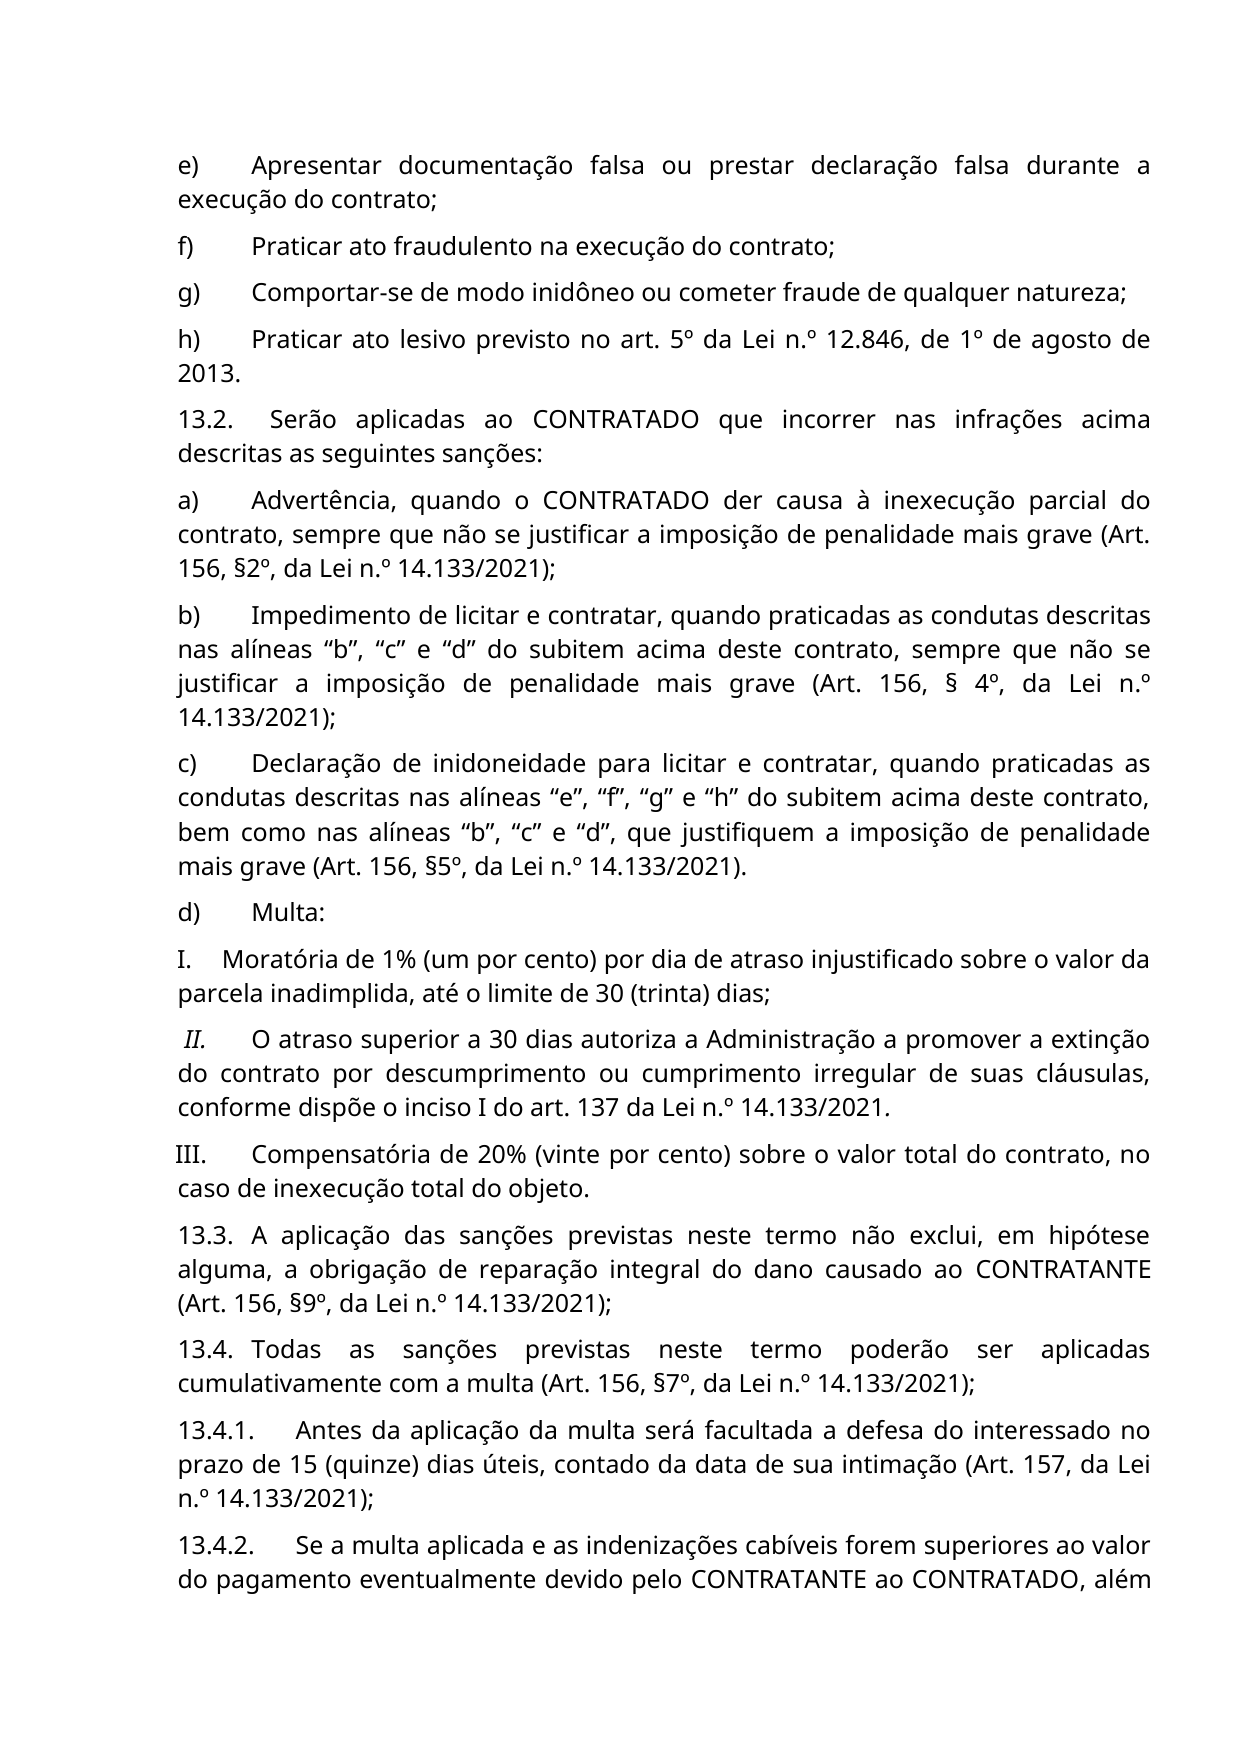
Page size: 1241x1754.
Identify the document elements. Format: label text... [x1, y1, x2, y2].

list Compensatória de 20% (vinte por cento) sobre o valor total do contrato, no caso de inexecução total do objeto. [177, 1137, 1152, 1205]
list Antes da aplicação da multa será facultada a defesa do interessado no prazo de 15 (quinze) dias úteis, contado da data de sua intimação (Art. 157, da Lei n.º 14.133/2021); [177, 1413, 1152, 1515]
list O atraso superior a 30 dias autoriza a Administração a promover a extinção do contrato por descumprimento ou cumprimento irregular de suas cláusulas, conforme dispõe o inciso I do art. 137 da Lei n.º 14.133/2021. [177, 1022, 1152, 1124]
list Impedimento de licitar e contratar, quando praticadas as condutas descritas nas alíneas “b”, “c” e “d” do subitem acima deste contrato, sempre que não se justificar a imposição de penalidade mais grave (Art. 156, § 4º, da Lei n.º 14.133/2021); [177, 597, 1152, 733]
list Apresentar documentação falsa ou prestar declaração falsa durante a execução do contrato; [177, 148, 1152, 216]
list A aplicação das sanções previstas neste termo não exclui, em hipótese alguma, a obrigação de reparação integral do dano causado ao CONTRATANTE (Art. 156, §9º, da Lei n.º 14.133/2021); [177, 1217, 1152, 1319]
list Todas as sanções previstas neste termo poderão ser aplicadas cumulativamente com a multa (Art. 156, §7º, da Lei n.º 14.133/2021); [177, 1332, 1152, 1400]
list Advertência, quando o CONTRATADO der causa à inexecução parcial do contrato, sempre que não se justificar a imposição de penalidade mais grave (Art. 156, §2º, da Lei n.º 14.133/2021); [177, 483, 1152, 585]
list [177, 1527, 1152, 1595]
list Declaração de inidoneidade para licitar e contratar, quando praticadas as condutas descritas nas alíneas “e”, “f”, “g” e “h” do subitem acima deste contrato, bem como nas alíneas “b”, “c” e “d”, que justifiquem a imposição de penalidade mais grave (Art. 156, §5º, da Lei n.º 14.133/2021). [177, 746, 1152, 882]
list Comportar-se de modo inidôneo ou cometer fraude de qualquer natureza; [177, 275, 1152, 309]
list Praticar ato lesivo previsto no art. 5º da Lei n.º 12.846, de 1º de agosto de 2013. [177, 321, 1152, 389]
list Praticar ato fraudulento na execução do contrato; [177, 228, 1152, 262]
list Multa: [177, 895, 1152, 929]
list Serão aplicadas ao CONTRATADO que incorrer nas infrações acima descritas as seguintes sanções: [177, 402, 1152, 470]
list Moratória de 1% (um por cento) por dia de atraso injustificado sobre o valor da parcela inadimplida, até o limite de 30 (trinta) dias; [177, 941, 1152, 1009]
